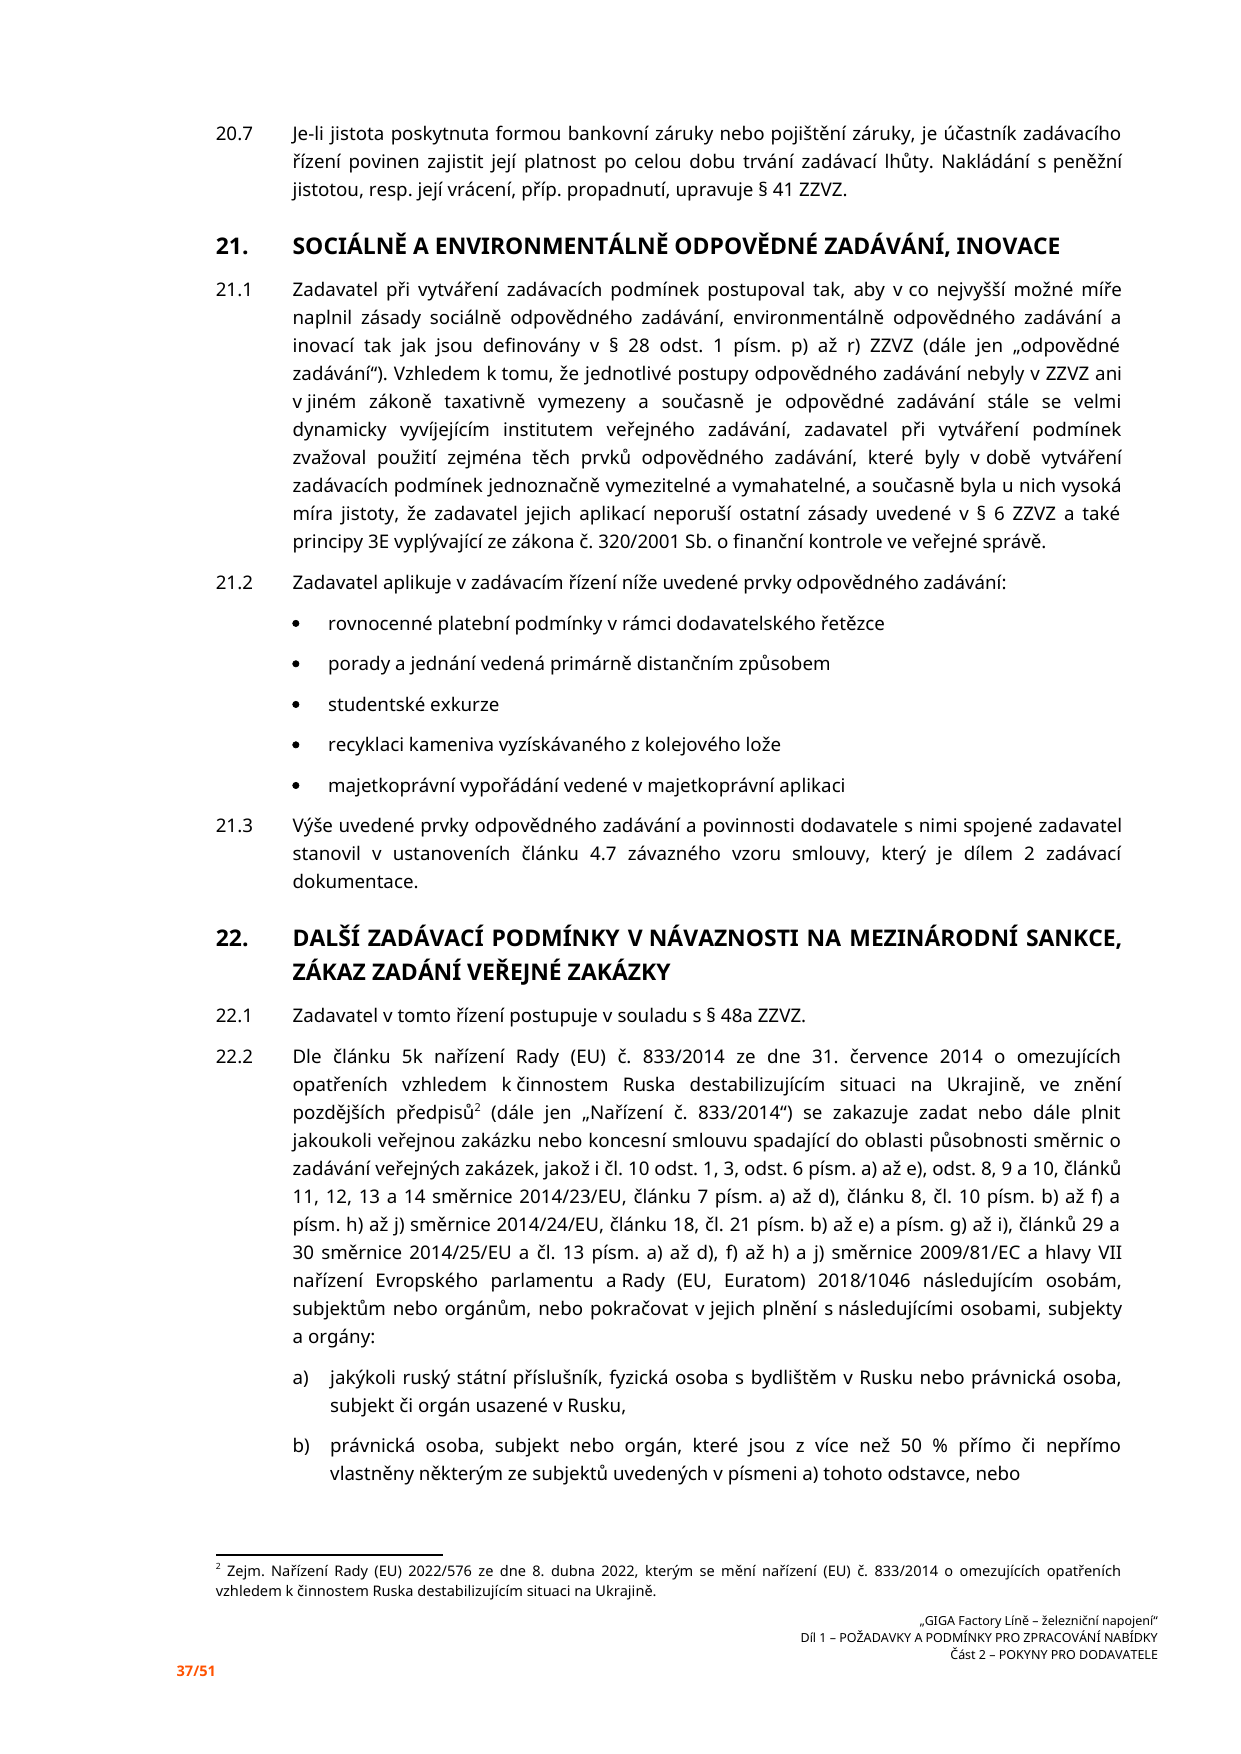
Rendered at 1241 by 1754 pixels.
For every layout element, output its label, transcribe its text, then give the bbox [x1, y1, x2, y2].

text Zadavatel při vytváření zadávacích podmínek postupoval tak, aby v co nejvyšší možné míře naplnil zásady sociálně odpovědného zadávání, environmentálně odpovědného zadávání a inovací tak jak jsou definovány v § 28 odst. 1 písm. p) až r) ZZVZ (dále jen „odpovědné zadávání“). Vzhledem k tomu, že jednotlivé postupy odpovědného zadávání nebyly v ZZVZ ani v jiném zákoně taxativně vymezeny a současně je odpovědné zadávání stále se velmi dynamicky vyvíjejícím institutem veřejného zadávání, zadavatel při vytváření podmínek zvažoval použití zejména těch prvků odpovědného zadávání, které byly v době vytváření zadávacích podmínek jednoznačně vymezitelné a vymahatelné, a současně byla u nich vysoká míra jistoty, že zadavatel jejich aplikací neporuší ostatní zásady uvedené v § 6 ZZVZ a také principy 3E vyplývající ze zákona č. 320/2001 Sb. o finanční kontrole ve veřejné správě. [216, 277, 1122, 554]
text SOCIÁLNĚ A ENVIRONMENTÁLNĚ ODPOVĚDNÉ ZADÁVÁNÍ, INOVACE [216, 230, 1122, 261]
text studentské exkurze [292, 691, 1122, 716]
list právnická osoba, subjekt nebo orgán, které jsou z více než 50 % přímo či nepřímo vlastněny některým ze subjektů uvedených v písmeni a) tohoto odstavce, nebo [292, 1432, 1122, 1486]
list jakýkoli ruský státní příslušník, fyzická osoba s bydlištěm v Rusku nebo právnická osoba, subjekt či orgán usazené v Rusku, [292, 1364, 1122, 1417]
text Další zadávací podmínky v návaznosti na MEZINÁRODNÍ sankce, zákaz zadání veřejné zakázky [216, 921, 1122, 987]
text Zadavatel v tomto řízení postupuje v souladu s § 48a ZZVZ. [216, 1003, 1122, 1028]
text majetkoprávní vypořádání vedené v majetkoprávní aplikaci [292, 772, 1122, 797]
text Zadavatel aplikuje v zadávacím řízení níže uvedené prvky odpovědného zadávání: [216, 569, 1122, 595]
text porady a jednání vedená primárně distančním způsobem [292, 650, 1122, 676]
text recyklaci kameniva vyzískávaného z kolejového lože [292, 731, 1122, 757]
text rovnocenné platební podmínky v rámci dodavatelského řetězce [292, 610, 1122, 635]
text Je-li jistota poskytnuta formou bankovní záruky nebo pojištění záruky, je účastník zadávacího řízení povinen zajistit její platnost po celou dobu trvání zadávací lhůty. Nakládání s peněžní jistotou, resp. její vrácení, příp. propadnutí, upravuje § 41 ZZVZ. [216, 121, 1122, 202]
text Dle článku 5k nařízení Rady (EU) č. 833/2014 ze dne 31. července 2014 o omezujících opatřeních vzhledem k činnostem Ruska destabilizujícím situaci na Ukrajině, ve znění pozdějších předpisů (dále jen „Nařízení č. 833/2014“) se zakazuje zadat nebo dále plnit jakoukoli veřejnou zakázku nebo koncesní smlouvu spadající do oblasti působnosti směrnic o zadávání veřejných zakázek, jakož i čl. 10 odst. 1, 3, odst. 6 písm. a) až e), odst. 8, 9 a 10, článků 11, 12, 13 a 14 směrnice 2014/23/EU, článku 7 písm. a) až d), článku 8, čl. 10 písm. b) až f) a písm. h) až j) směrnice 2014/24/EU, článku 18, čl. 21 písm. b) až e) a písm. g) až i), článků 29 a 30 směrnice 2014/25/EU a čl. 13 písm. a) až d), f) až h) a j) směrnice 2009/81/EC a hlavy VII nařízení Evropského parlamentu a Rady (EU, Euratom) 2018/1046 následujícím osobám, subjektům nebo orgánům, nebo pokračovat v jejich plnění s následujícími osobami, subjekty a orgány: [216, 1043, 1122, 1349]
text Výše uvedené prvky odpovědného zadávání a povinnosti dodavatele s nimi spojené zadavatel stanovil v ustanoveních článku 4.7 závazného vzoru smlouvy, který je dílem 2 zadávací dokumentace. [216, 812, 1122, 894]
